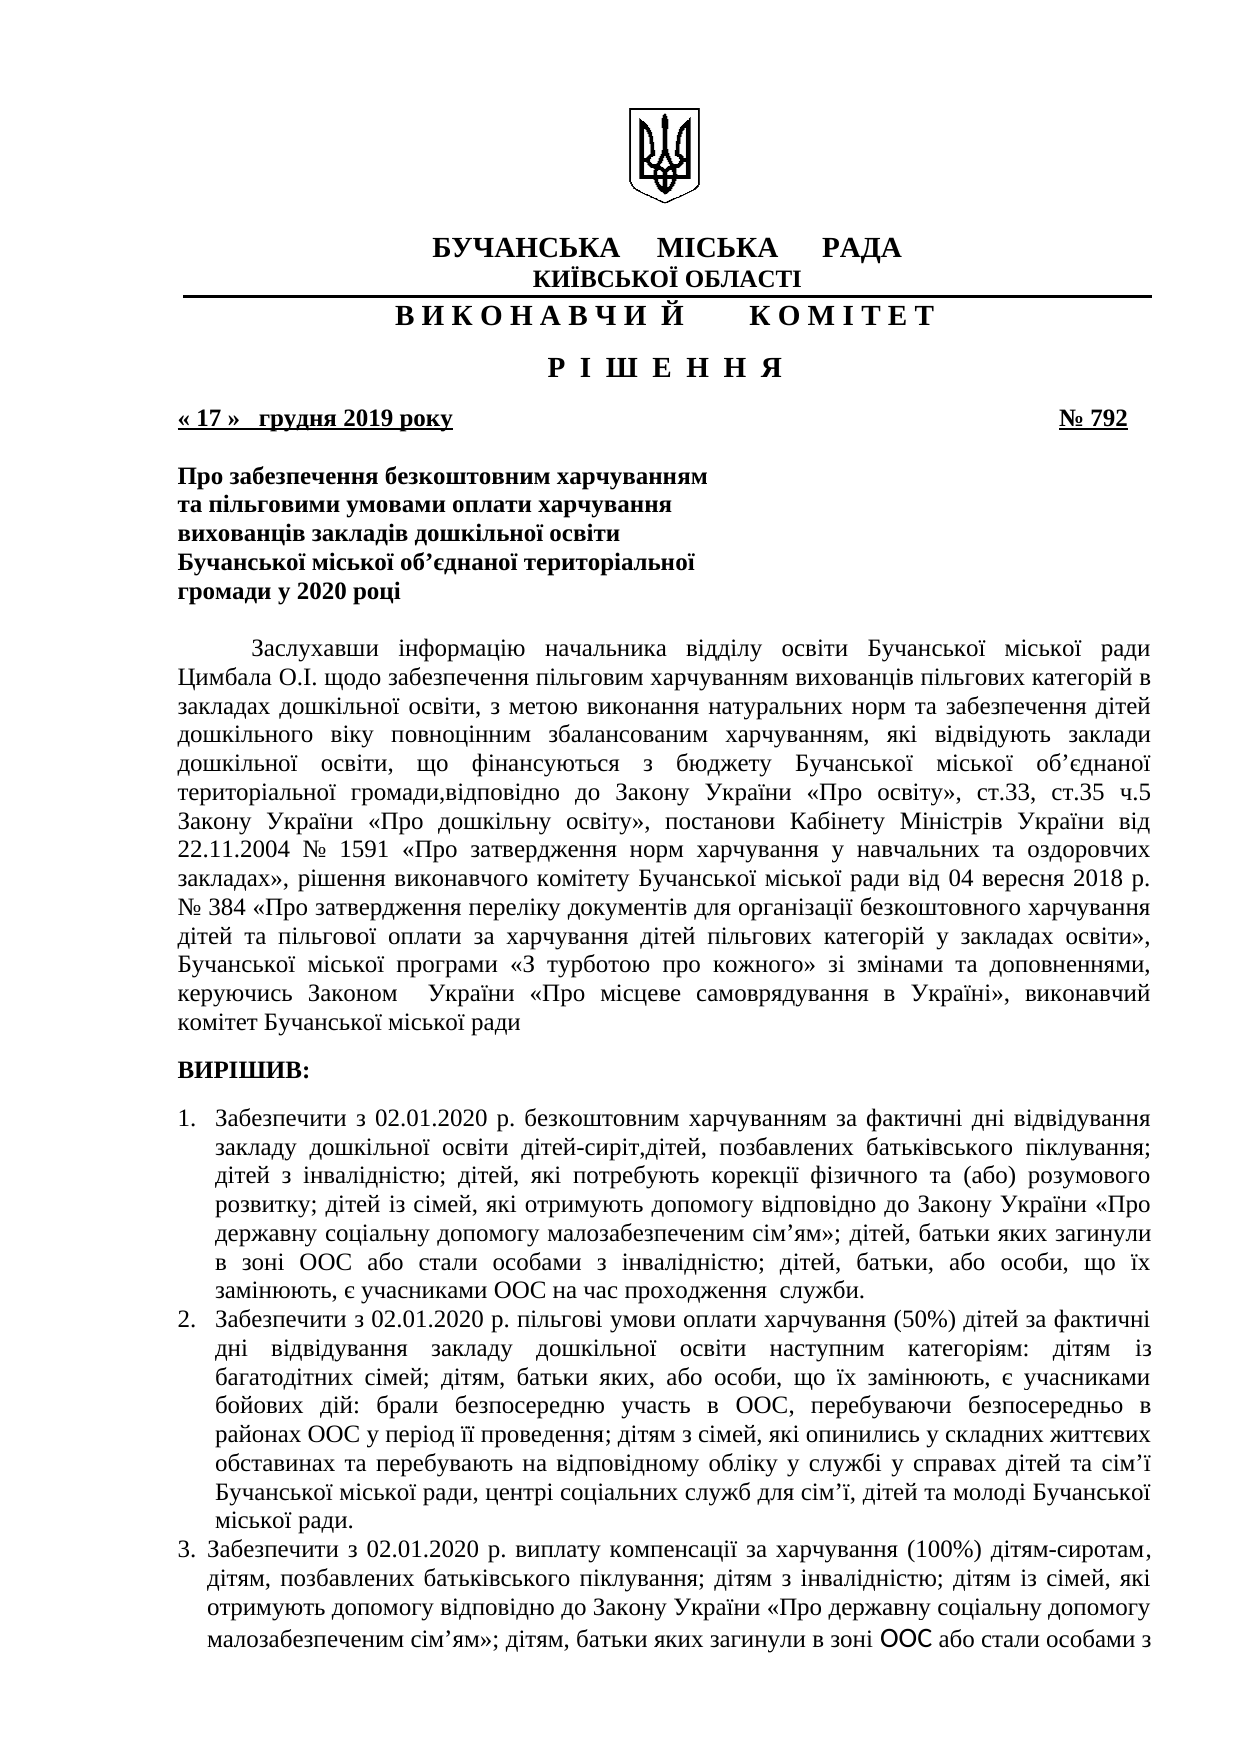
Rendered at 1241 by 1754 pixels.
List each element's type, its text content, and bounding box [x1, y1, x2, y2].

text вихованців закладів дошкільної освіти [177, 518, 1152, 547]
text Заслухавши інформацію начальника відділу освіти Бучанської міської ради Цимбала О.І. щодо забезпечення пільговим харчуванням вихованців пільгових категорій в закладах дошкільної освіти, з метою виконання натуральних норм та забезпечення дітей дошкільного віку повноцінним збалансованим харчуванням, які відвідують заклади дошкільної освіти, що фінансуються з бюджету Бучанської міської об’єднаної територіальної громади,відповідно до Закону України «Про освіту», ст.33, ст.35 ч.5 Закону України «Про дошкільну освіту», постанови Кабінету Міністрів України від 22.11.2004 № 1591 «Про затвердження норм харчування у навчальних та оздоровчих закладах», рішення виконавчого комітету Бучанської міської ради від 04 вересня 2018 р. № 384 «Про затвердження переліку документів для організації безкоштовного харчування дітей та пільгової оплати за харчування дітей пільгових категорій у закладах освіти», Бучанської міської програми «З турботою про кожного» зі змінами та доповненнями, керуючись Законом України «Про місцеве самоврядування в Україні», виконавчий комітет Бучанської міської ради [177, 633, 1152, 1036]
list Забезпечити з 02.01.2020 р. безкоштовним харчуванням за фактичні дні відвідування закладу дошкільної освіти дітей-сиріт,дітей, позбавлених батьківського піклування; дітей з інвалідністю; дітей, які потребують корекції фізичного та (або) розумового розвитку; дітей із сімей, які отримують допомогу відповідно до Закону України «Про державну соціальну допомогу малозабезпеченим сім’ям»; дітей, батьки яких загинули в зоні ООС або стали особами з інвалідністю; дітей, батьки, або особи, що їх замінюють, є учасниками ООС на час проходження служби. [177, 1103, 1152, 1304]
subtitle В И К О Н А В Ч И Й К О М І Т Е Т [177, 298, 1152, 331]
list Забезпечити з 02.01.2020 р. пільгові умови оплати харчування (50%) дітей за фактичні дні відвідування закладу дошкільної освіти наступним категоріям: дітям із багатодітних сімей; дітям, батьки яких, або особи, що їх замінюють, є учасниками бойових дій: брали безпосередню участь в ООС, перебуваючи безпосередньо в районах ООС у період її проведення; дітям з сімей, які опинились у складних життєвих обставинах та перебувають на відповідному обліку у службі у справах дітей та сім’ї Бучанської міської ради, центрі соціальних служб для сім’ї, дітей та молоді Бучанської міської ради. [177, 1304, 1152, 1534]
text та пільговими умовами оплати харчування [177, 489, 1152, 518]
subtitle КИЇВСЬКОЇ ОБЛАСТІ [183, 264, 1152, 295]
text БУЧАНСЬКА МІСЬКА РАДА [183, 230, 1152, 264]
text Про забезпечення безкоштовним харчуванням [177, 461, 1152, 489]
subtitle Р І Ш Е Н Н Я [177, 351, 1152, 384]
text Бучанської міської об’єднаної територіальної [177, 547, 1152, 576]
text ВИРІШИВ: [177, 1055, 1152, 1084]
text « 17 » грудня 2019 року № 792 [177, 403, 1152, 432]
text громади у 2020 році [177, 576, 1152, 604]
